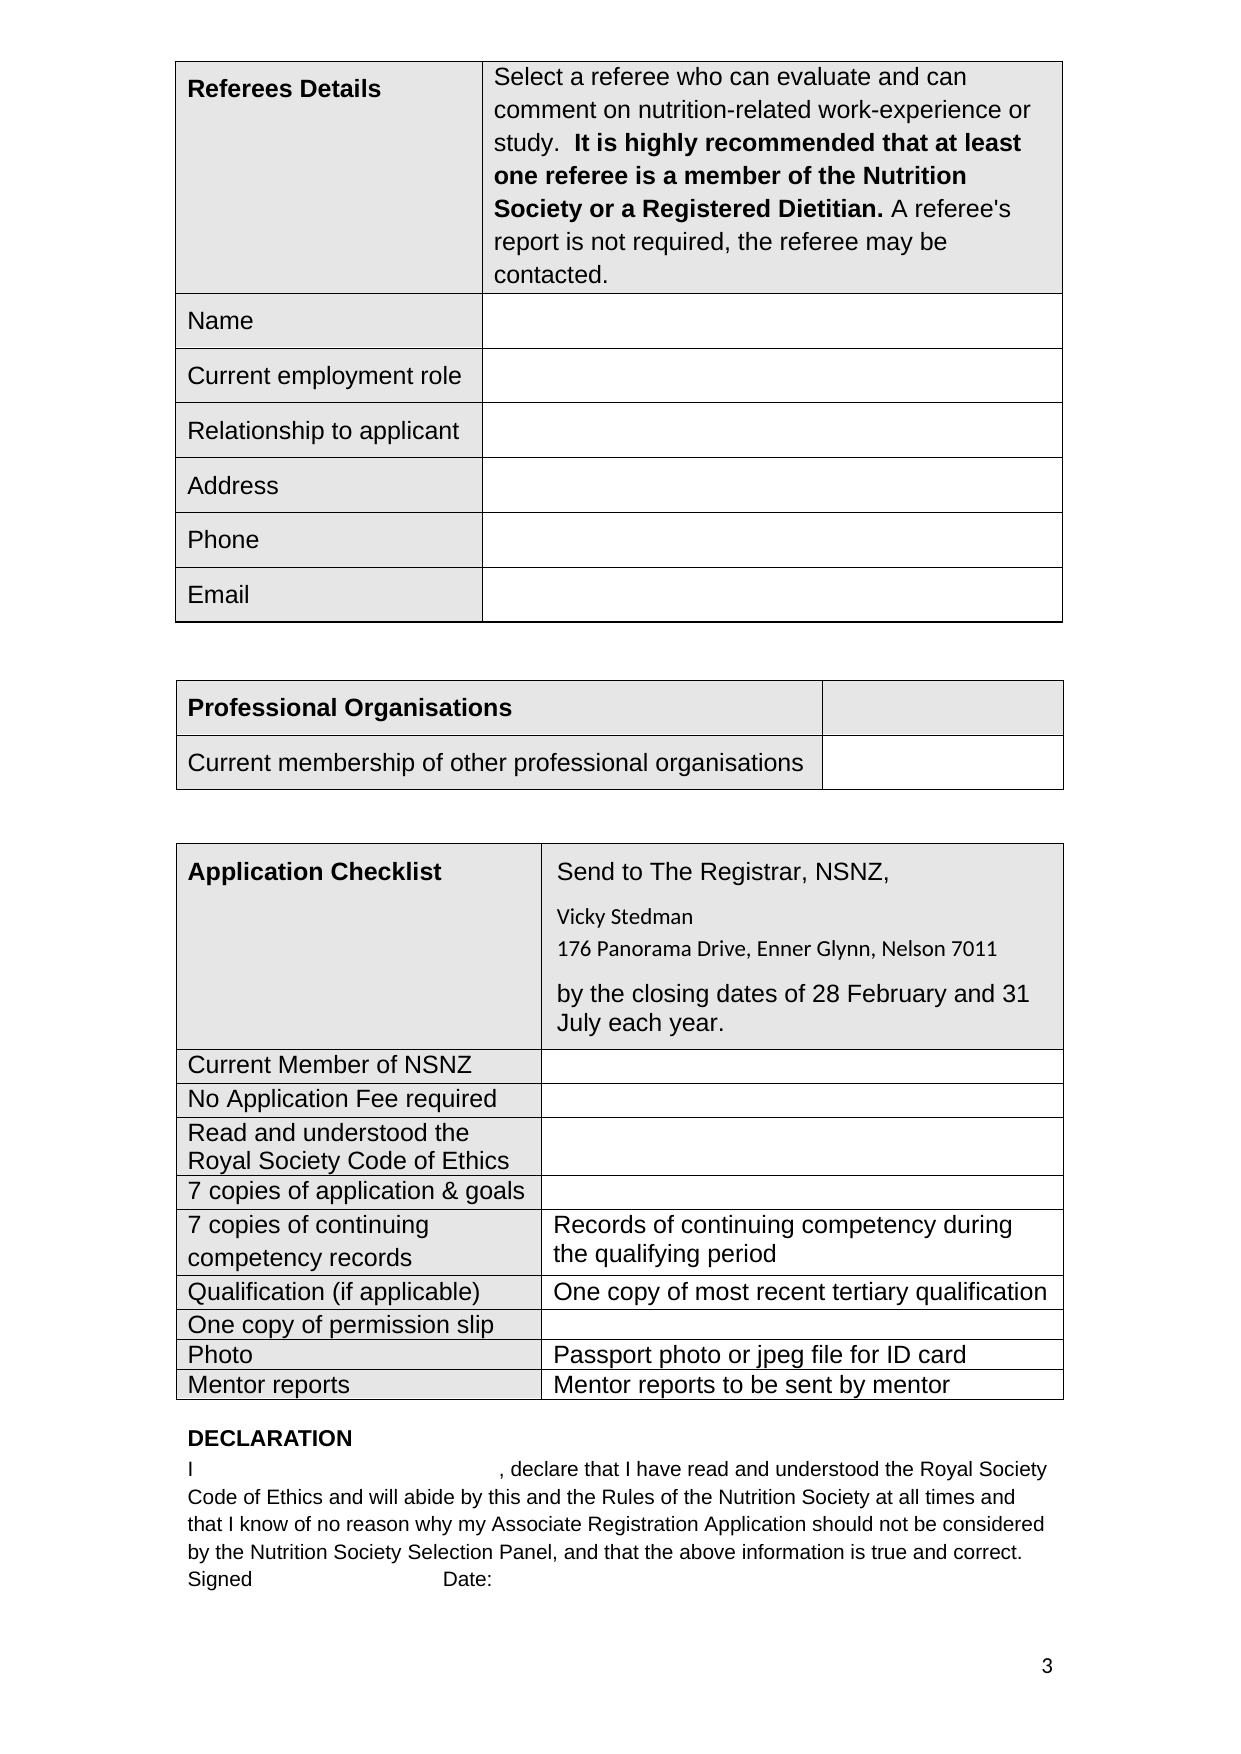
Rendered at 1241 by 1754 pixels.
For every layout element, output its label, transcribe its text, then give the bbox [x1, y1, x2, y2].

table_cell Passport photo or jpeg file for ID card [542, 1340, 1063, 1369]
table_cell [542, 1310, 1063, 1339]
table_cell Read and understood the Royal Society Code of Ethics [177, 1118, 541, 1175]
subtitle DECLARATION [187, 1424, 1053, 1451]
table_cell Mentor reports to be sent by mentor [542, 1370, 1063, 1398]
table_cell Current employment role [176, 349, 482, 402]
table_cell [483, 403, 1062, 457]
table_cell [542, 1084, 1063, 1117]
table_cell Records of continuing competency during the qualifying period [542, 1210, 1063, 1275]
table_header Referees Details [176, 62, 482, 293]
table_cell No Application Fee required [177, 1084, 541, 1117]
table_cell [483, 568, 1062, 621]
table_cell [542, 1118, 1063, 1175]
table_cell 7 copies of continuing competency records [177, 1210, 541, 1275]
table_cell One copy of permission slip [177, 1310, 541, 1339]
table_cell Current membership of other professional organisations [177, 736, 822, 789]
table_cell Relationship to applicant [176, 403, 482, 457]
table_cell Photo [177, 1340, 541, 1369]
table_header Professional Organisations [177, 681, 822, 734]
table_cell [483, 349, 1062, 402]
table_cell Mentor reports [177, 1370, 541, 1398]
table_cell Qualification (if applicable) [177, 1276, 541, 1309]
table_header [823, 681, 1063, 734]
table_cell [483, 458, 1062, 512]
table_cell [483, 294, 1062, 347]
table_cell Current Member of NSNZ [177, 1050, 541, 1083]
table_cell Name [176, 294, 482, 347]
table_cell One copy of most recent tertiary qualification [542, 1276, 1063, 1309]
table_header Select a referee who can evaluate and can comment on nutrition-related work-experience or study. It is highly recommended that at least one referee is a member of the Nutrition Society or a Registered Dietitian. A referee's report is not required, the referee may be contacted. [483, 62, 1062, 293]
table_cell Phone [176, 513, 482, 567]
table_cell [823, 736, 1063, 789]
table_cell 7 copies of application & goals [177, 1176, 541, 1209]
table_header Application Checklist [177, 844, 541, 1049]
text I , declare that I have read and understood the Royal Society Code of Ethics and will abide by this and the Rules of the Nutrition Society at all times and that I know of no reason why my Associate Registration Application should not be considered by the Nutrition Society Selection Panel, and that the above information is true and correct. Signed Date: [187, 1457, 1053, 1591]
table_cell [542, 1050, 1063, 1083]
table_cell Address [176, 458, 482, 512]
table_cell [483, 513, 1062, 567]
table_cell [542, 1176, 1063, 1209]
table_cell Email [176, 568, 482, 621]
table_header Send to The Registrar, NSNZ, Vicky Stedman 176 Panorama Drive, Enner Glynn, Nelson 7011 by the closing dates of 28 February and 31 July each year. [542, 844, 1063, 1049]
